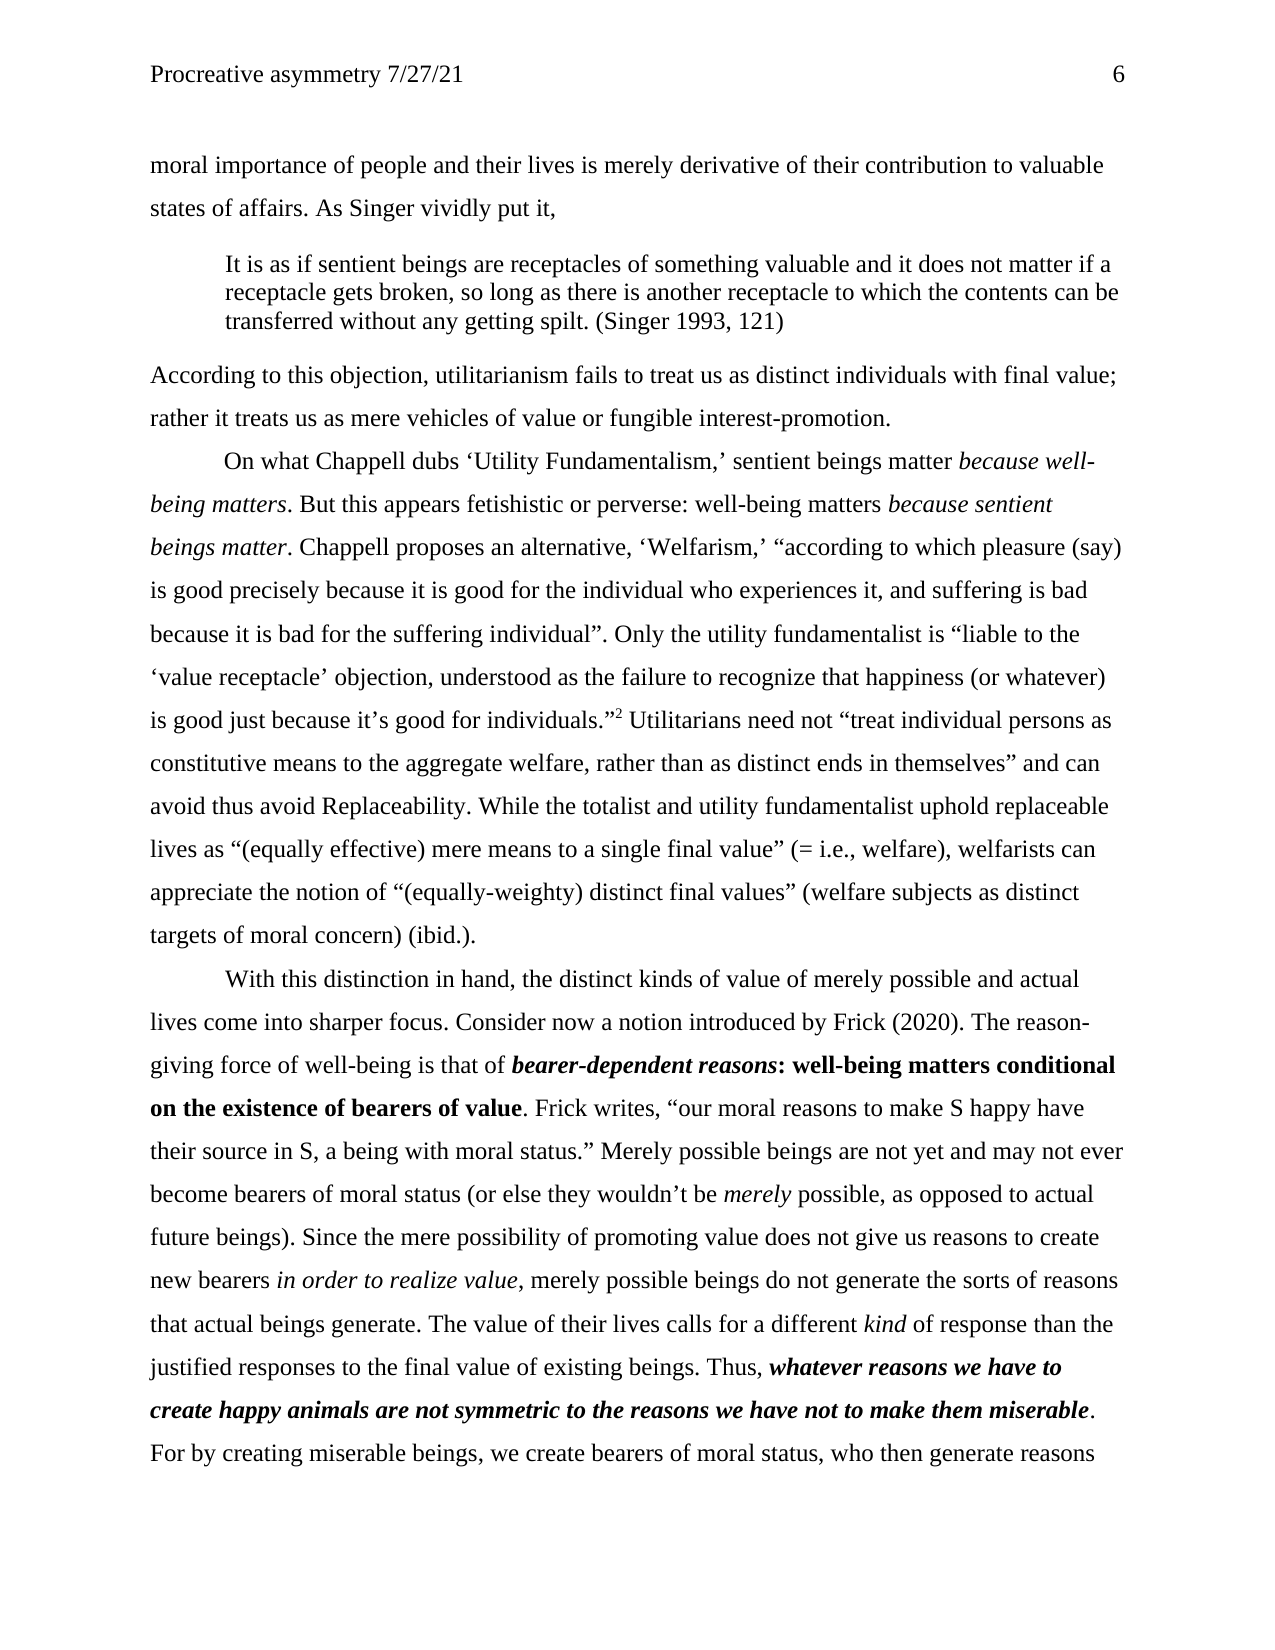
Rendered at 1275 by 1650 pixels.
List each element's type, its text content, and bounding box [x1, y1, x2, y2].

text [150, 150, 1125, 222]
text It is as if sentient beings are receptacles of something valuable and it does not matter if a receptacle gets broken, so long as there is another receptacle to which the contents can be transferred without any getting spilt. (Singer 1993, 121) [225, 249, 1125, 335]
text According to this objection, utilitarianism fails to treat us as distinct individuals with final value; rather it treats us as mere vehicles of value or fungible interest-promotion. [150, 360, 1125, 432]
text On what Chappell dubs ‘Utility Fundamentalism,’ sentient beings matter because well-being matters. But this appears fetishistic or perverse: well-being matters because sentient beings matter. Chappell proposes an alternative, ‘Welfarism,’ “according to which pleasure (say) is good precisely because it is good for the individual who experiences it, and suffering is bad because it is bad for the suffering individual”. Only the utility fundamentalist is “liable to the ‘value receptacle’ objection, understood as the failure to recognize that happiness (or whatever) is good just because it’s good for individuals.” Utilitarians need not “treat individual persons as constitutive means to the aggregate welfare, rather than as distinct ends in themselves” and can avoid thus avoid Replaceability. While the totalist and utility fundamentalist uphold replaceable lives as “(equally effective) mere means to a single final value” (= i.e., welfare), welfarists can appreciate the notion of “(equally-weighty) distinct final values” (welfare subjects as distinct targets of moral concern) (ibid.). [150, 446, 1125, 949]
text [150, 964, 1125, 1467]
